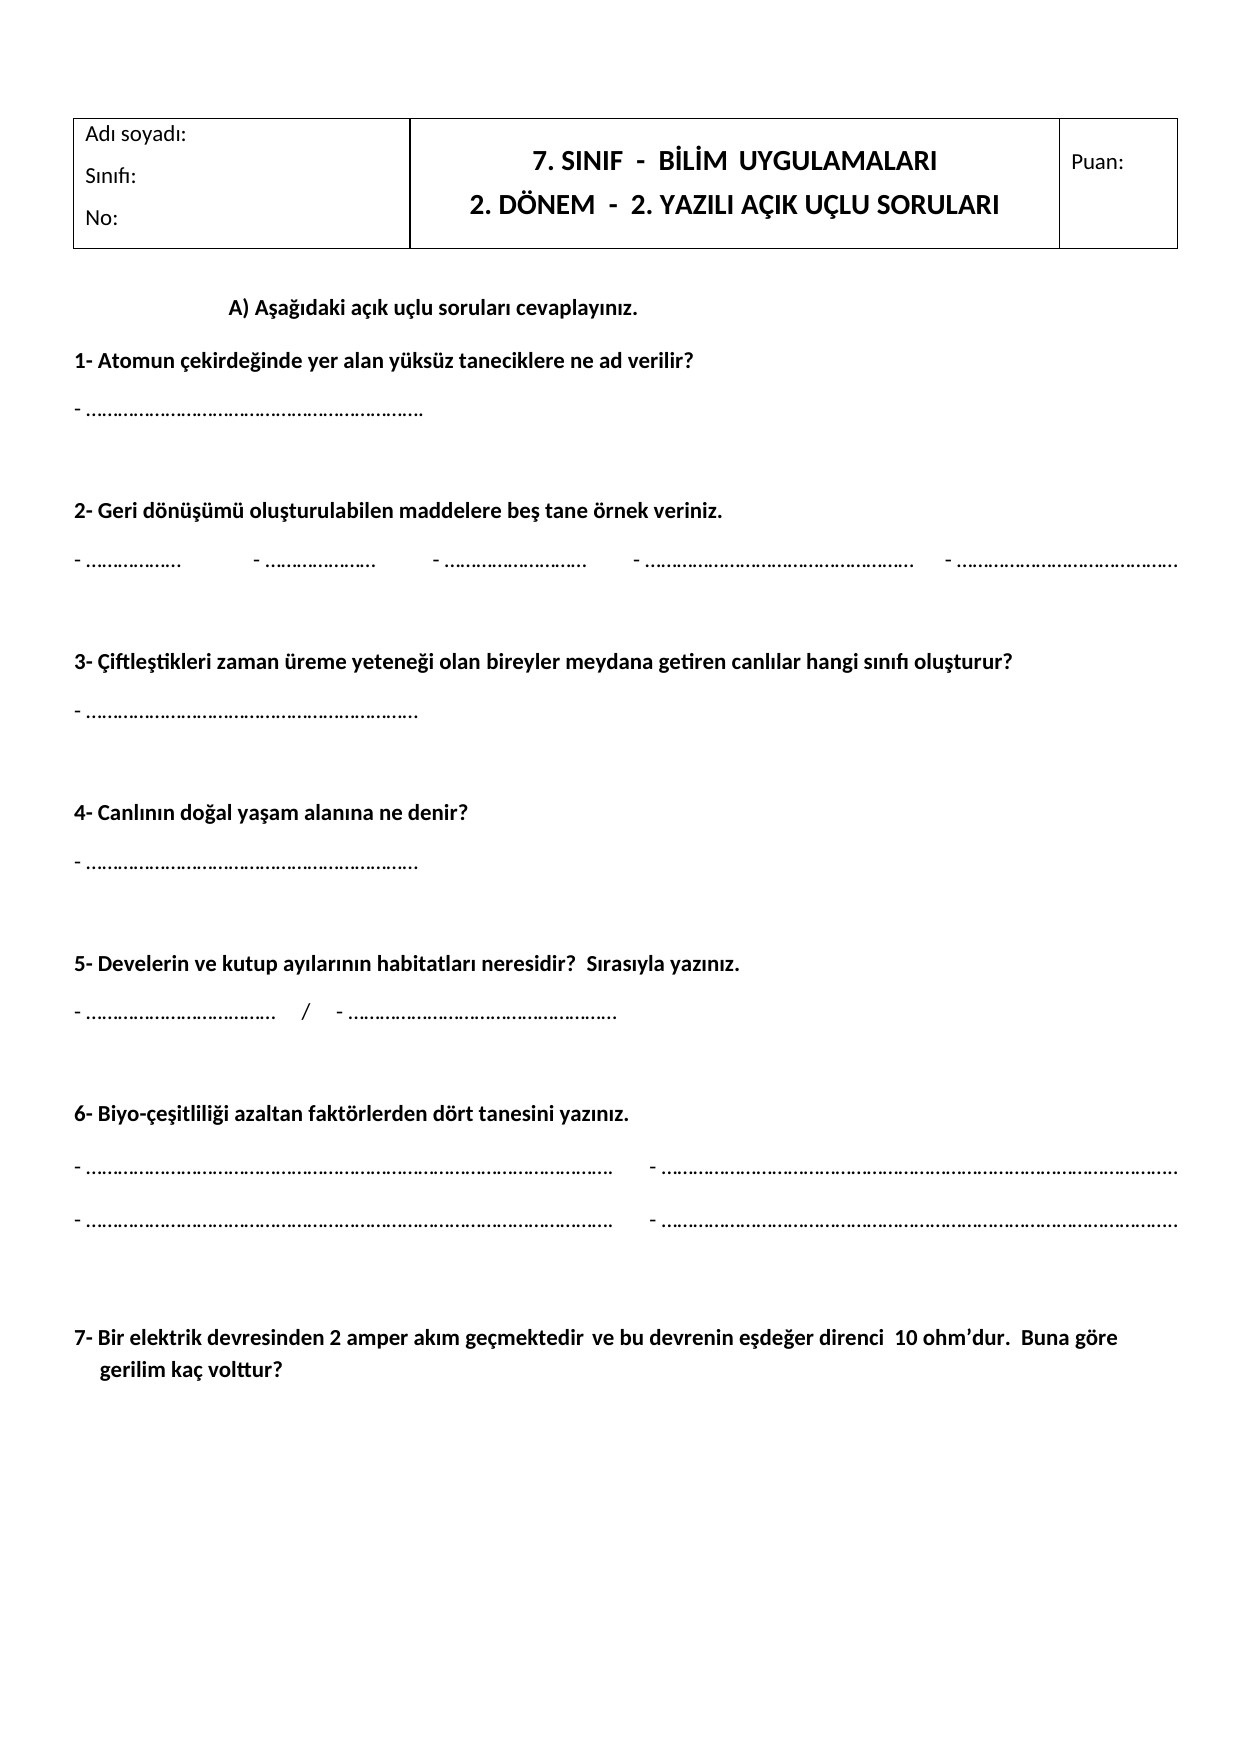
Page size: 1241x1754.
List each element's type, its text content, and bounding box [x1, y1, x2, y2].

text 3- Çiftleştikleri zaman üreme yeteneği olan bireyler meydana getiren canlılar hangi sınıfı oluşturur? [74, 647, 1181, 675]
text 2- Geri dönüşümü oluşturulabilen maddelere beş tane örnek veriniz. [74, 496, 1181, 524]
text - ……………………………… / - …………………………………………… [74, 997, 1181, 1026]
text 5- Develerin ve kutup ayılarının habitatları neresidir? Sırasıyla yazınız. [74, 949, 1181, 977]
text - ………………………………………………………………………………………. - …………………………………………………………………………………….. [74, 1152, 1181, 1180]
table_header Puan: [1060, 119, 1177, 247]
text A) Aşağıdaki açık uçlu soruları cevaplayınız. [74, 293, 1181, 321]
text - ………………………………………………………………………………………. - …………………………………………………………………………………….. [74, 1205, 1181, 1233]
text 1- Atomun çekirdeğinde yer alan yüksüz taneciklere ne ad verilir? [74, 346, 1181, 374]
text 7- Bir elektrik devresinden 2 amper akım geçmektedir ve bu devrenin eşdeğer direnci 10 ohm’dur. Buna göre [74, 1323, 1181, 1351]
table_header Adı soyadı: Sınıfı: No: [74, 119, 409, 247]
text 4- Canlının doğal yaşam alanına ne denir? [74, 798, 1181, 826]
text 6- Biyo-çeşitliliği azaltan faktörlerden dört tanesini yazınız. [74, 1099, 1181, 1127]
text - ……………………………………………………… [74, 696, 1181, 724]
text - ……………………………………………………… [74, 847, 1181, 875]
text gerilim kaç volttur? [74, 1355, 1181, 1383]
text - ………………………………………………………. [74, 394, 1181, 423]
text - ……………… - ………………… - ……………………… - …………………………………………… - …………………………………… [74, 545, 1181, 573]
table_header 7. SINIF - BİLİM UYGULAMALARI 2. DÖNEM - 2. YAZILI AÇIK UÇLU SORULARI [411, 119, 1059, 247]
